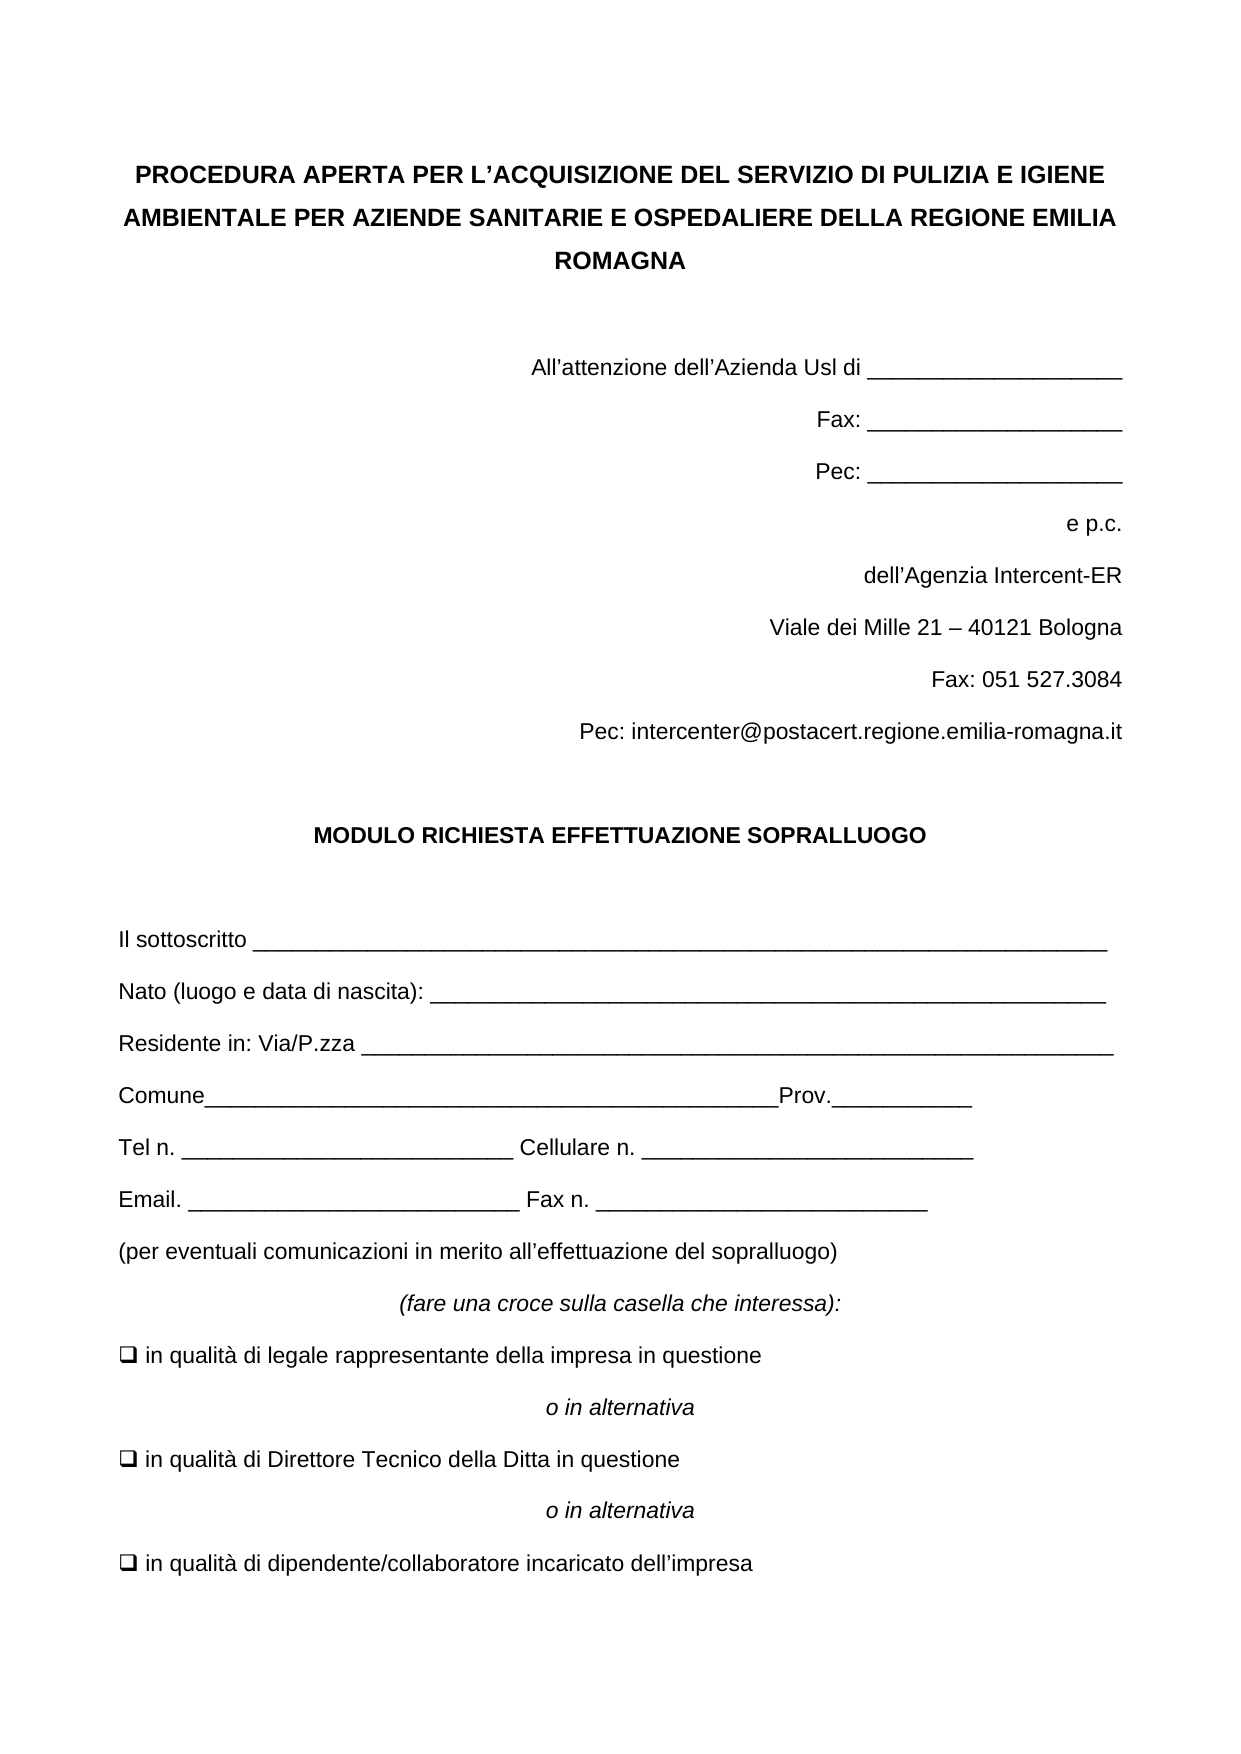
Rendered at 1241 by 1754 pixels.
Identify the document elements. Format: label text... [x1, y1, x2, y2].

text Email. __________________________ Fax n. __________________________ [118, 1186, 1122, 1212]
text o in alternativa [118, 1497, 1122, 1524]
text Pec: intercenter@postacert.regione.emilia-romagna.it [118, 718, 1122, 744]
text All’attenzione dell’Azienda Usl di ____________________ [118, 354, 1122, 380]
text e p.c. [118, 510, 1122, 536]
text Residente in: Via/P.zza ___________________________________________________________ [118, 1030, 1122, 1056]
text Viale dei Mille 21 – 40121 Bologna [118, 614, 1122, 640]
text in qualità di legale rappresentante della impresa in questione [118, 1342, 1122, 1368]
text Comune_____________________________________________Prov.___________ [118, 1082, 1122, 1108]
text PROCEDURA APERTA PER L’ACQUISIZIONE DEL SERVIZIO DI PULIZIA E IGIENE AMBIENTALE PER AZIENDE SANITARIE E OSPEDALIERE DELLA REGIONE EMILIA ROMAGNA [118, 160, 1122, 275]
text Il sottoscritto ___________________________________________________________________ [118, 926, 1122, 952]
text Pec: ____________________ [118, 458, 1122, 484]
text Fax: ____________________ [118, 406, 1122, 432]
text Fax: 051 527.3084 [118, 666, 1122, 692]
text o in alternativa [118, 1393, 1122, 1420]
text (fare una croce sulla casella che interessa): [118, 1289, 1122, 1316]
text MODULO RICHIESTA EFFETTUAZIONE SOPRALLUOGO [118, 822, 1122, 848]
text in qualità di Direttore Tecnico della Ditta in questione [118, 1446, 1122, 1472]
text Tel n. __________________________ Cellulare n. __________________________ [118, 1134, 1122, 1160]
text (per eventuali comunicazioni in merito all’effettuazione del sopralluogo) [118, 1238, 1122, 1264]
text in qualità di dipendente/collaboratore incaricato dell’impresa [118, 1549, 1122, 1576]
text Nato (luogo e data di nascita): _____________________________________________________ [118, 978, 1122, 1004]
text dell’Agenzia Intercent-ER [118, 562, 1122, 588]
